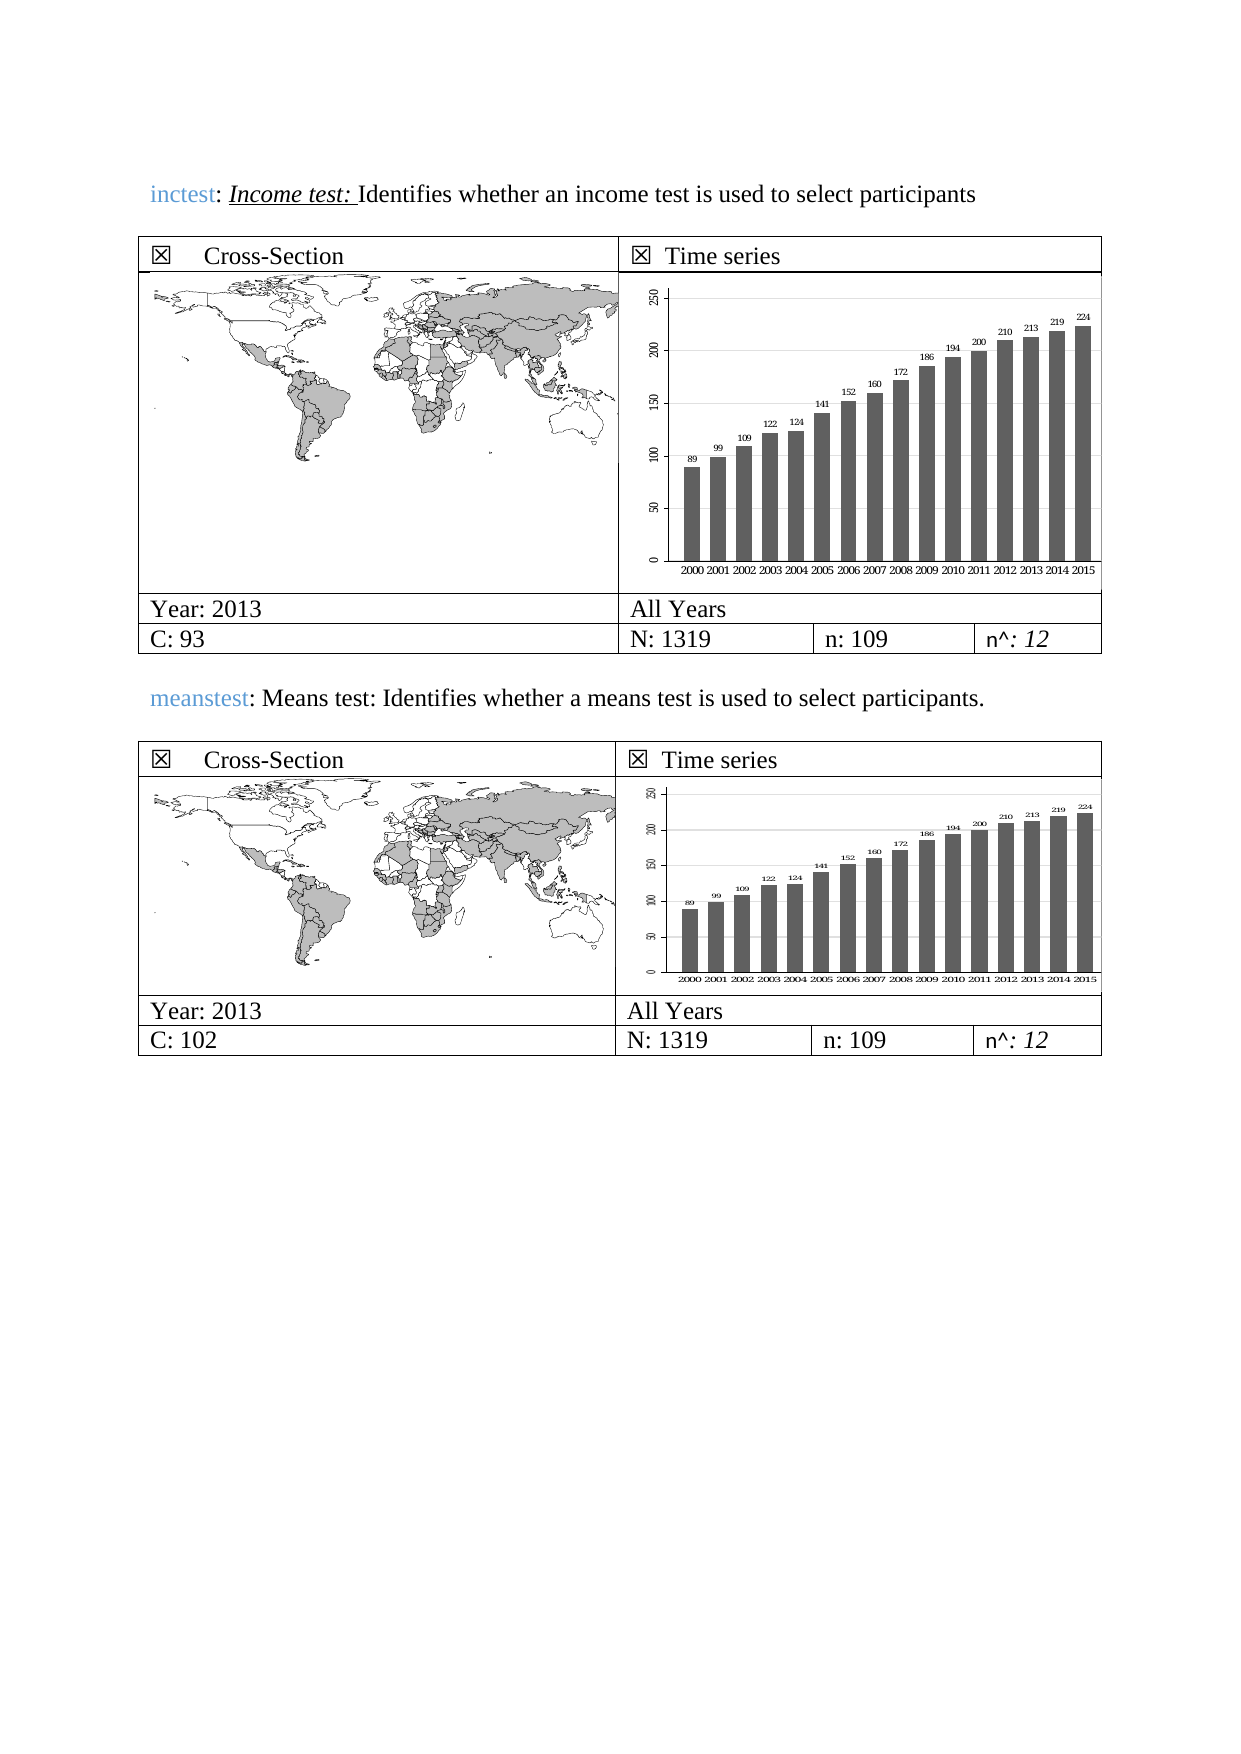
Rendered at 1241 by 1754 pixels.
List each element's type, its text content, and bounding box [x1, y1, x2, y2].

table_cell N: 1319 [619, 624, 813, 653]
table_cell All Years [616, 996, 1101, 1024]
table_cell n^: 12 [974, 1026, 1101, 1054]
table_cell [619, 273, 1101, 593]
table_cell C: 93 [139, 624, 618, 653]
table_header ☒ Cross-Section [139, 742, 615, 776]
text meanstest: Means test: Identifies whether a means test is used to select participants. [150, 683, 1090, 712]
table_cell n: 109 [812, 1026, 973, 1054]
table_cell n: 109 [814, 624, 974, 653]
table_cell All Years [619, 594, 1101, 623]
text inctest: Income test: Identifies whether an income test is used to select participants [150, 179, 1090, 207]
table_cell Year: 2013 [139, 594, 618, 623]
table_cell Year: 2013 [139, 996, 615, 1024]
table_cell [139, 777, 615, 995]
table_cell N: 1319 [616, 1026, 811, 1054]
table_cell [616, 777, 1101, 995]
table_cell C: 102 [139, 1026, 615, 1054]
table_header ☒ Cross-Section [139, 237, 618, 271]
table_cell n^: 12 [975, 624, 1101, 653]
table_header ☒ Time series [619, 237, 1101, 271]
table_cell [139, 273, 618, 593]
table_header ☒ Time series [616, 742, 1101, 776]
